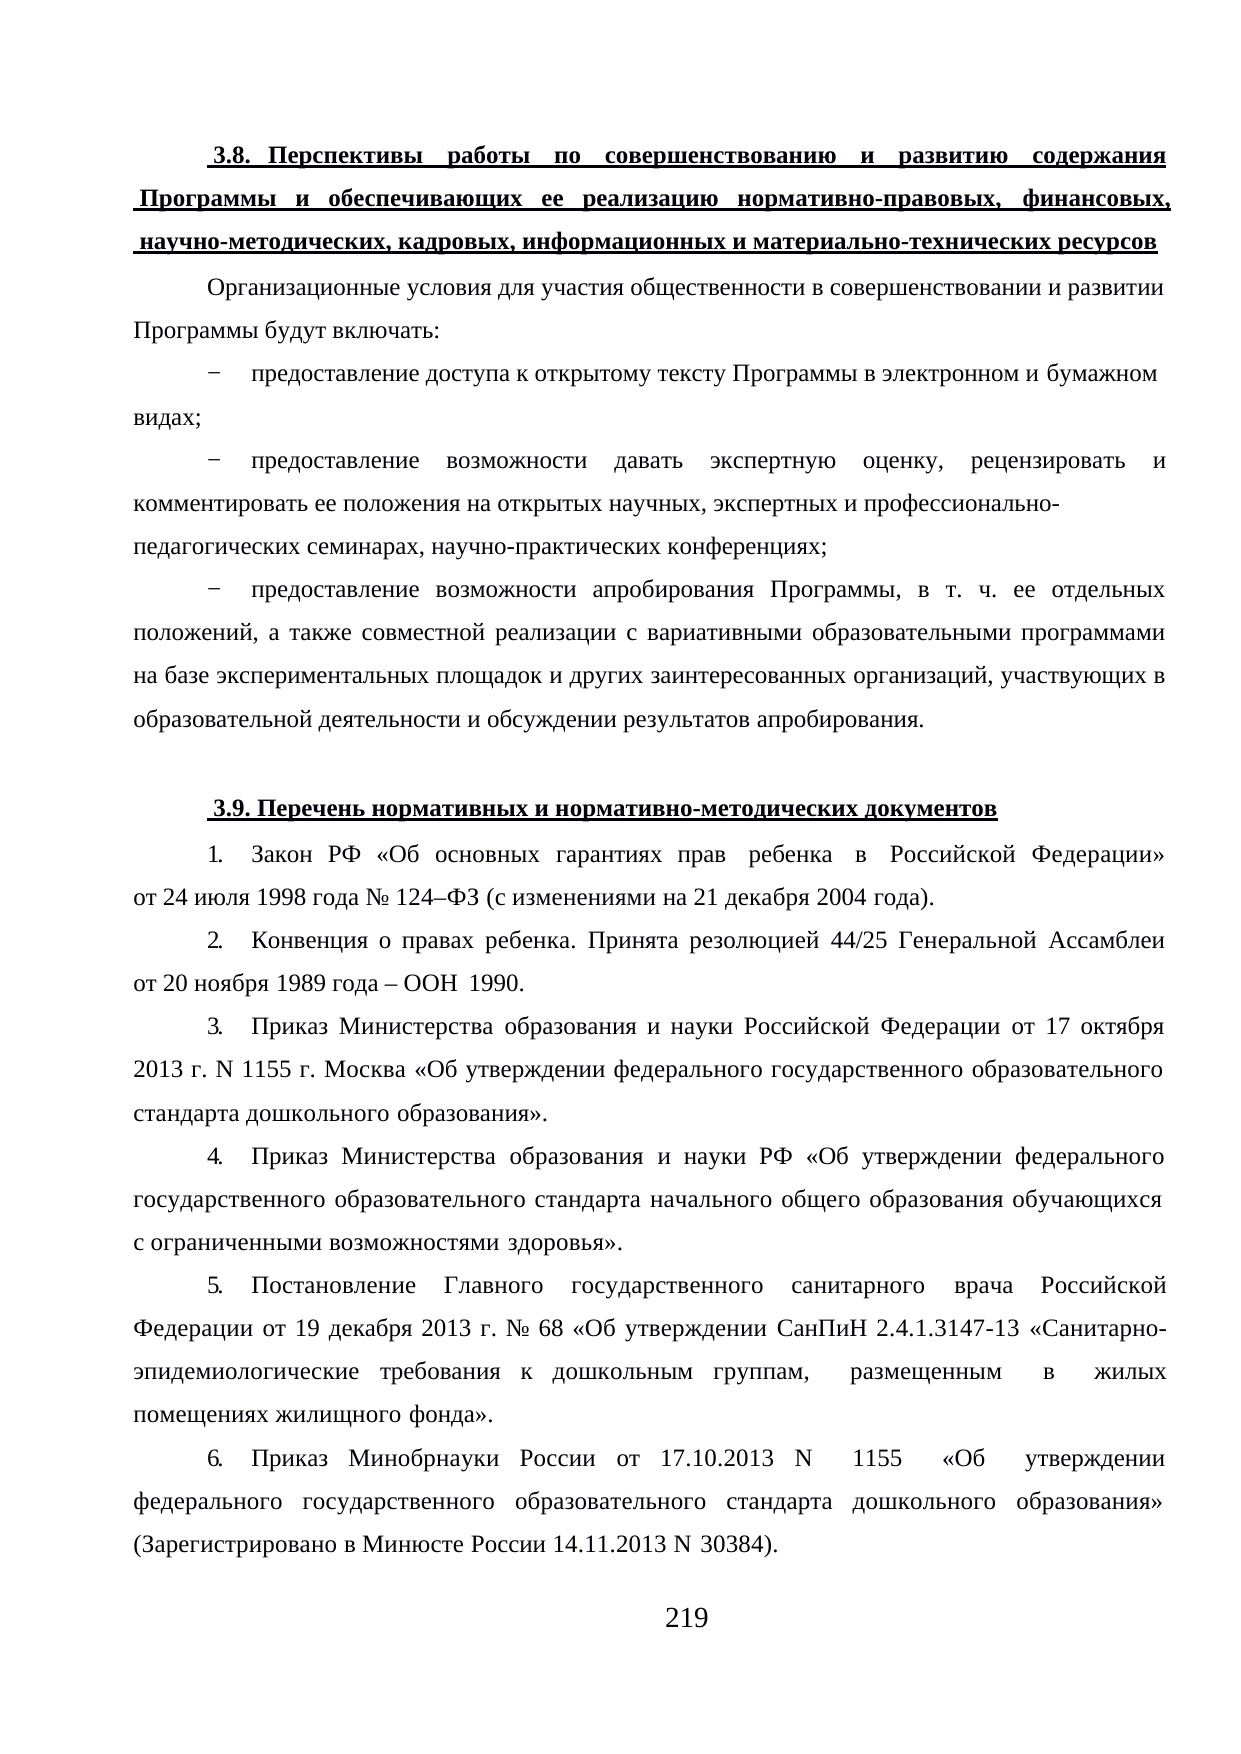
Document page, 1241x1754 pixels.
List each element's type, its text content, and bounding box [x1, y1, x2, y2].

text комментировать ее положения на открытых научных, экспертных и профессионально- педагогических семинарах, научно-практических конференциях; [133, 488, 1182, 560]
list Приказ Минобрнауки России от 17.10.2013 N 1155 «Об утверждении федерального государственного образовательного стандарта дошкольного образования» (Зарегистрировано в Минюсте России 14.11.2013 N 30384). [133, 1443, 1165, 1558]
text научно-методических, кадровых, информационных и материально-технических ресурсов [133, 226, 1182, 255]
text Программы и обеспечивающих ее реализацию нормативно-правовых, финансовых, [133, 183, 1182, 212]
text видах; [133, 402, 1182, 431]
list предоставление возможности давать экспертную оценку, рецензировать и [207, 445, 1182, 473]
list предоставление доступа к открытому тексту Программы в электронном и бумажном [207, 358, 1182, 387]
list Конвенция о правах ребенка. Принята резолюцией 44/25 Генеральной Ассамблеи от 20 ноября 1989 года – ООН 1990. [133, 925, 1165, 997]
list Закон РФ «Об основных гарантиях прав ребенка в Российской Федерации» от 24 июля 1998 года № 124–ФЗ (с изменениями на 21 декабря 2004 года). [133, 839, 1165, 911]
subtitle 3.9. Перечень нормативных и нормативно-методических документов [207, 793, 1182, 822]
text 3.8. Перспективы работы по совершенствованию и развитию содержания [207, 140, 1182, 169]
text Организационные условия для участия общественности в совершенствовании и развитии Программы будут включать: [133, 272, 1182, 344]
list Постановление Главного государственного санитарного врача Российской Федерации от 19 декабря 2013 г. № 68 «Об утверждении СанПиН 2.4.1.3147-13 «Санитарно- эпидемиологические требования к дошкольным группам, размещенным в жилых помещениях жилищного фонда». [133, 1270, 1167, 1428]
text 219 [663, 1601, 710, 1634]
list Приказ Министерства образования и науки РФ «Об утверждении федерального государственного образовательного стандарта начального общего образования обучающихся с ограниченными возможностями здоровья». [133, 1141, 1164, 1256]
list Приказ Министерства образования и науки Российской Федерации от 17 октября 2013 г. N 1155 г. Москва «Об утверждении федерального государственного образовательного стандарта дошкольного образования». [133, 1011, 1164, 1126]
list предоставление возможности апробирования Программы, в т. ч. ее отдельных положений, а также совместной реализации с вариативными образовательными программами на базе экспериментальных площадок и других заинтересованных организаций, участвующих в образовательной деятельности и обсуждении результатов апробирования. [133, 574, 1166, 732]
